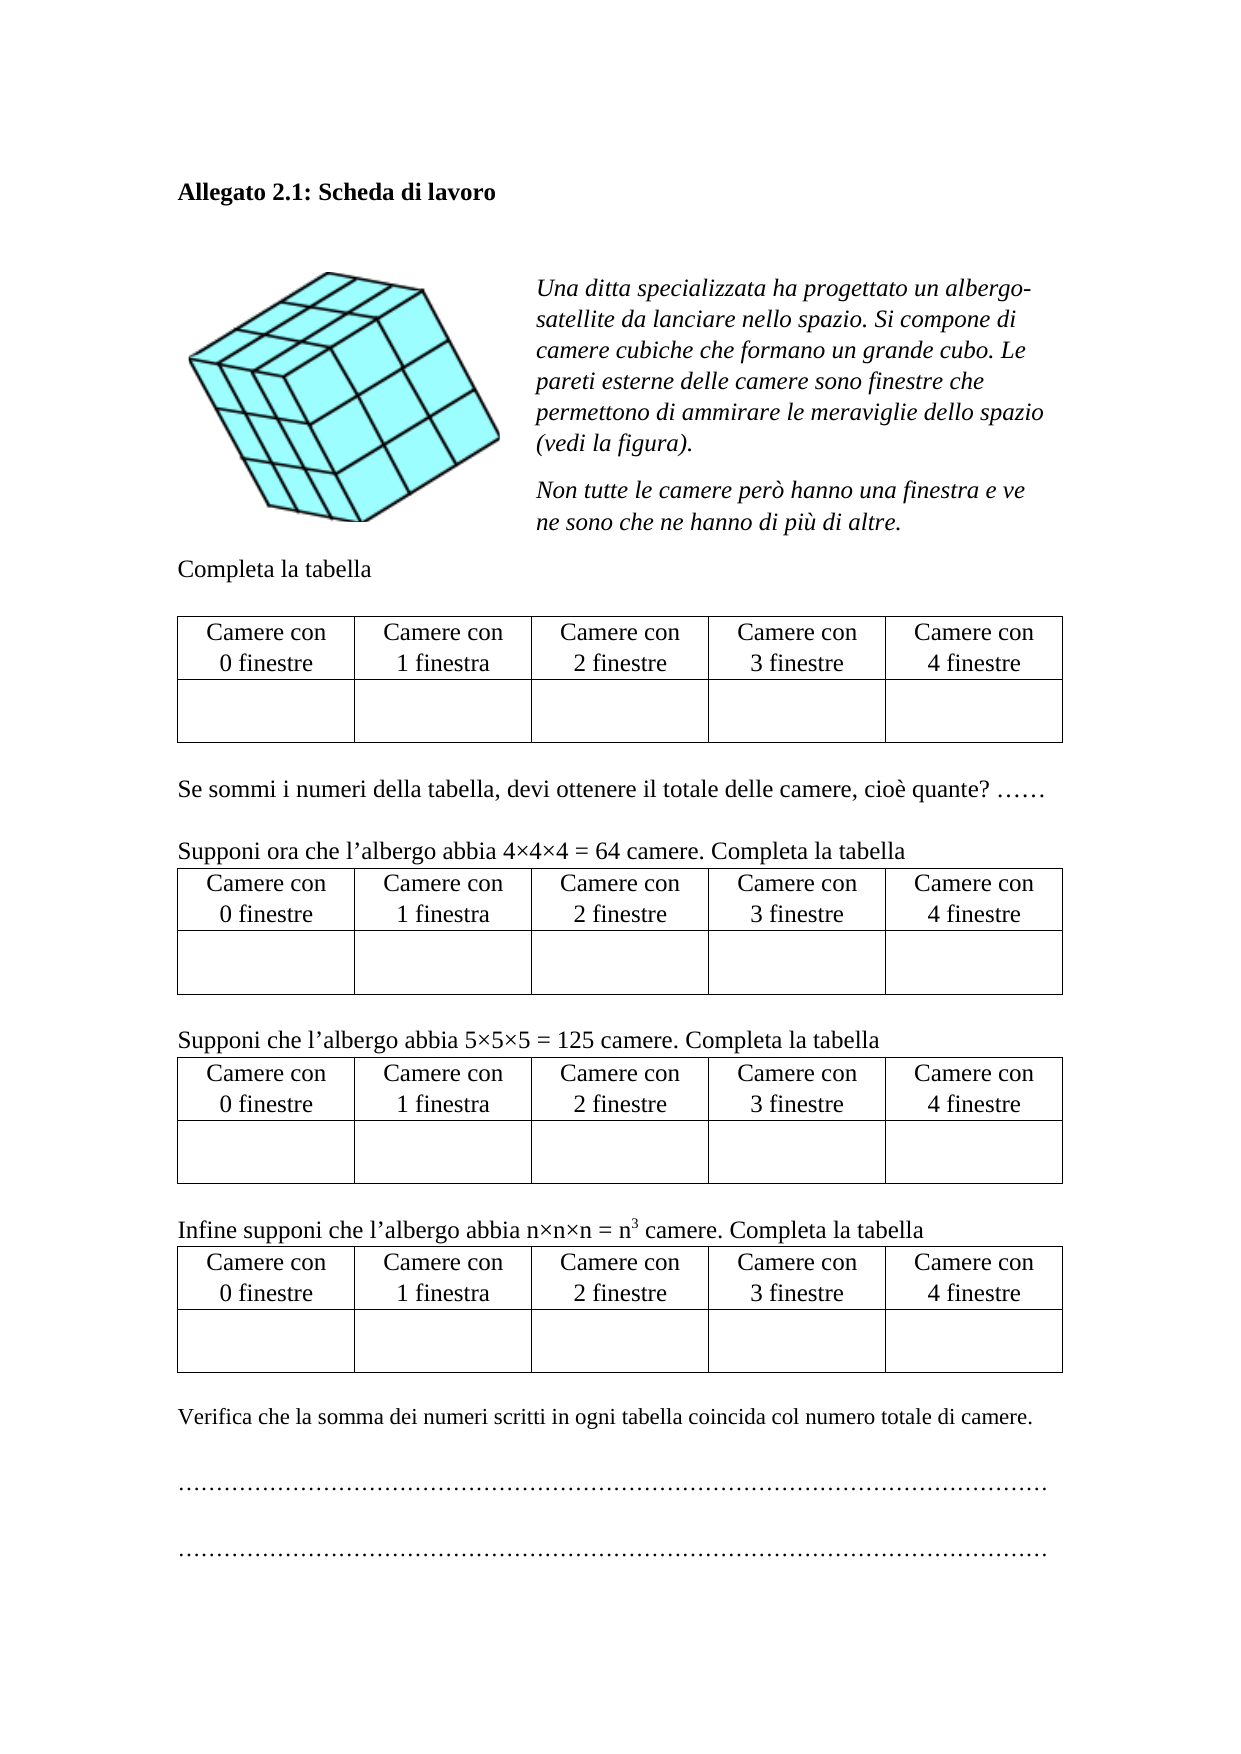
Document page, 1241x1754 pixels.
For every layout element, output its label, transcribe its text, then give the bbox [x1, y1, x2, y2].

text Infine supponi che l’albergo abbia n×n×n = n3 camere. Completa la tabella [177, 1215, 1063, 1243]
table_header Camere con 0 finestre [178, 617, 354, 679]
table_header Una ditta specializzata ha progettato un albergo-satellite da lanciare nello spazio. Si compone di camere cubiche che formano un grande cubo. Le pareti esterne delle camere sono finestre che permettono di ammirare le meraviglie dello spazio (vedi la figura). Non tutte le camere però hanno una finestra e ve ne sono che ne hanno di più di altre. [525, 273, 1063, 554]
table_header Camere con 3 finestre [709, 1058, 885, 1119]
table_header Camere con 0 finestre [178, 869, 354, 930]
table_header Camere con 1 finestra [355, 617, 531, 679]
table_cell [355, 680, 531, 742]
table_header Camere con 1 finestra [355, 1058, 531, 1119]
table_cell [355, 931, 531, 993]
list Verifica che la somma dei numeri scritti in ogni tabella coincida col numero totale di camere. [177, 1403, 1063, 1429]
table_cell [709, 1121, 885, 1183]
table_cell [709, 931, 885, 993]
table_header Camere con 2 finestre [532, 1247, 708, 1309]
table_header Camere con 1 finestra [355, 1247, 531, 1309]
table_cell [178, 1310, 354, 1372]
table_cell [886, 931, 1062, 993]
table_header Camere con 0 finestre [178, 1247, 354, 1309]
table_header Camere con 3 finestre [709, 869, 885, 930]
table_header [177, 273, 524, 554]
list …………………………………………………………………………………………………… [177, 1469, 1063, 1495]
table_cell [532, 680, 708, 742]
text Supponi ora che l’albergo abbia 4×4×4 = 64 camere. Completa la tabella [177, 836, 1063, 865]
table_cell [532, 931, 708, 993]
table_cell [355, 1121, 531, 1183]
table_cell [532, 1310, 708, 1372]
table_cell [355, 1310, 531, 1372]
table_cell [886, 1121, 1062, 1183]
table_header Camere con 2 finestre [532, 869, 708, 930]
list …………………………………………………………………………………………………… [177, 1535, 1063, 1561]
table_header Camere con 4 finestre [886, 1058, 1062, 1119]
table_cell [709, 1310, 885, 1372]
table_header Camere con 4 finestre [886, 1247, 1062, 1309]
list Se sommi i numeri della tabella, devi ottenere il totale delle camere, cioè quante? …… [177, 774, 1063, 803]
table_header Camere con 2 finestre [532, 1058, 708, 1119]
text Supponi che l’albergo abbia 5×5×5 = 125 camere. Completa la tabella [177, 1026, 1063, 1054]
table_header Camere con 0 finestre [178, 1058, 354, 1119]
table_cell [709, 680, 885, 742]
table_header Camere con 4 finestre [886, 869, 1062, 930]
table_header Camere con 3 finestre [709, 617, 885, 679]
table_cell [886, 680, 1062, 742]
list Completa la tabella [177, 554, 1063, 583]
table_header Camere con 3 finestre [709, 1247, 885, 1309]
table_header Camere con 4 finestre [886, 617, 1062, 679]
table_cell [178, 1121, 354, 1183]
table_cell [532, 1121, 708, 1183]
table_header Camere con 2 finestre [532, 617, 708, 679]
table_header Camere con 1 finestra [355, 869, 531, 930]
table_cell [886, 1310, 1062, 1372]
table_cell [178, 931, 354, 993]
table_cell [178, 680, 354, 742]
text Allegato 2.1: Scheda di lavoro [177, 177, 1063, 206]
